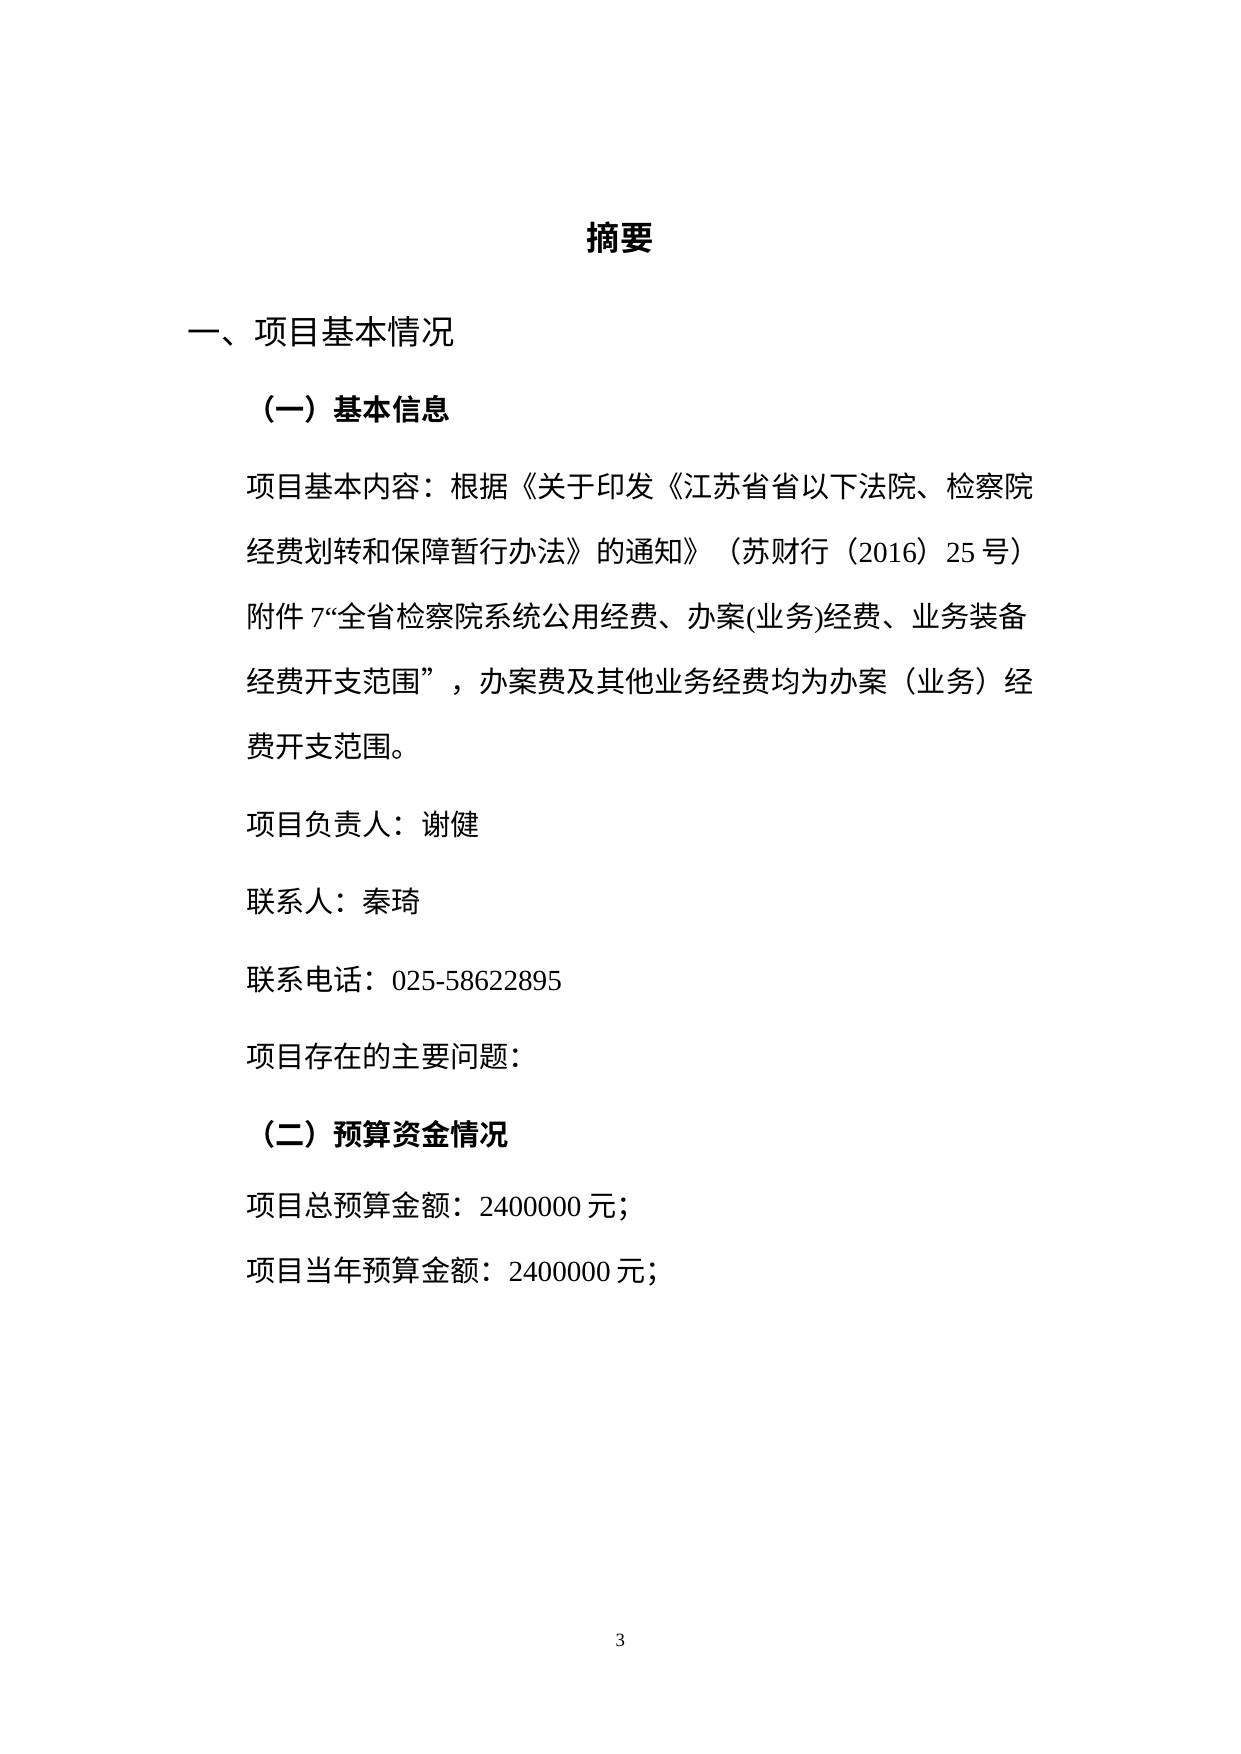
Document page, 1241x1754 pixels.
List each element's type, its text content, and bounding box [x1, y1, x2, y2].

text 摘要 [187, 212, 1053, 260]
text 一、项目基本情况 [187, 298, 1053, 363]
text 联系人：秦琦 [187, 868, 1053, 933]
text 项目当年预算金额：2400000元； [187, 1236, 1053, 1301]
text 联系电话：025-58622895 [187, 945, 1053, 1010]
text 项目负责人：谢健 [246, 790, 1053, 855]
text 项目基本内容：根据《关于印发《江苏省省以下法院、检察院经费划转和保障暂行办法》的通知》（苏财行（2016）25号）附件7“全省检察院系统公用经费、办案(业务)经费、业务装备经费开支范围”，办案费及其他业务经费均为办案（业务）经费开支范围。 [246, 453, 1053, 778]
text （一）基本信息 [187, 375, 1053, 440]
text 项目存在的主要问题： [187, 1023, 1053, 1088]
text （二）预算资金情况 [187, 1100, 1053, 1165]
text 项目总预算金额：2400000元； [187, 1171, 1053, 1236]
